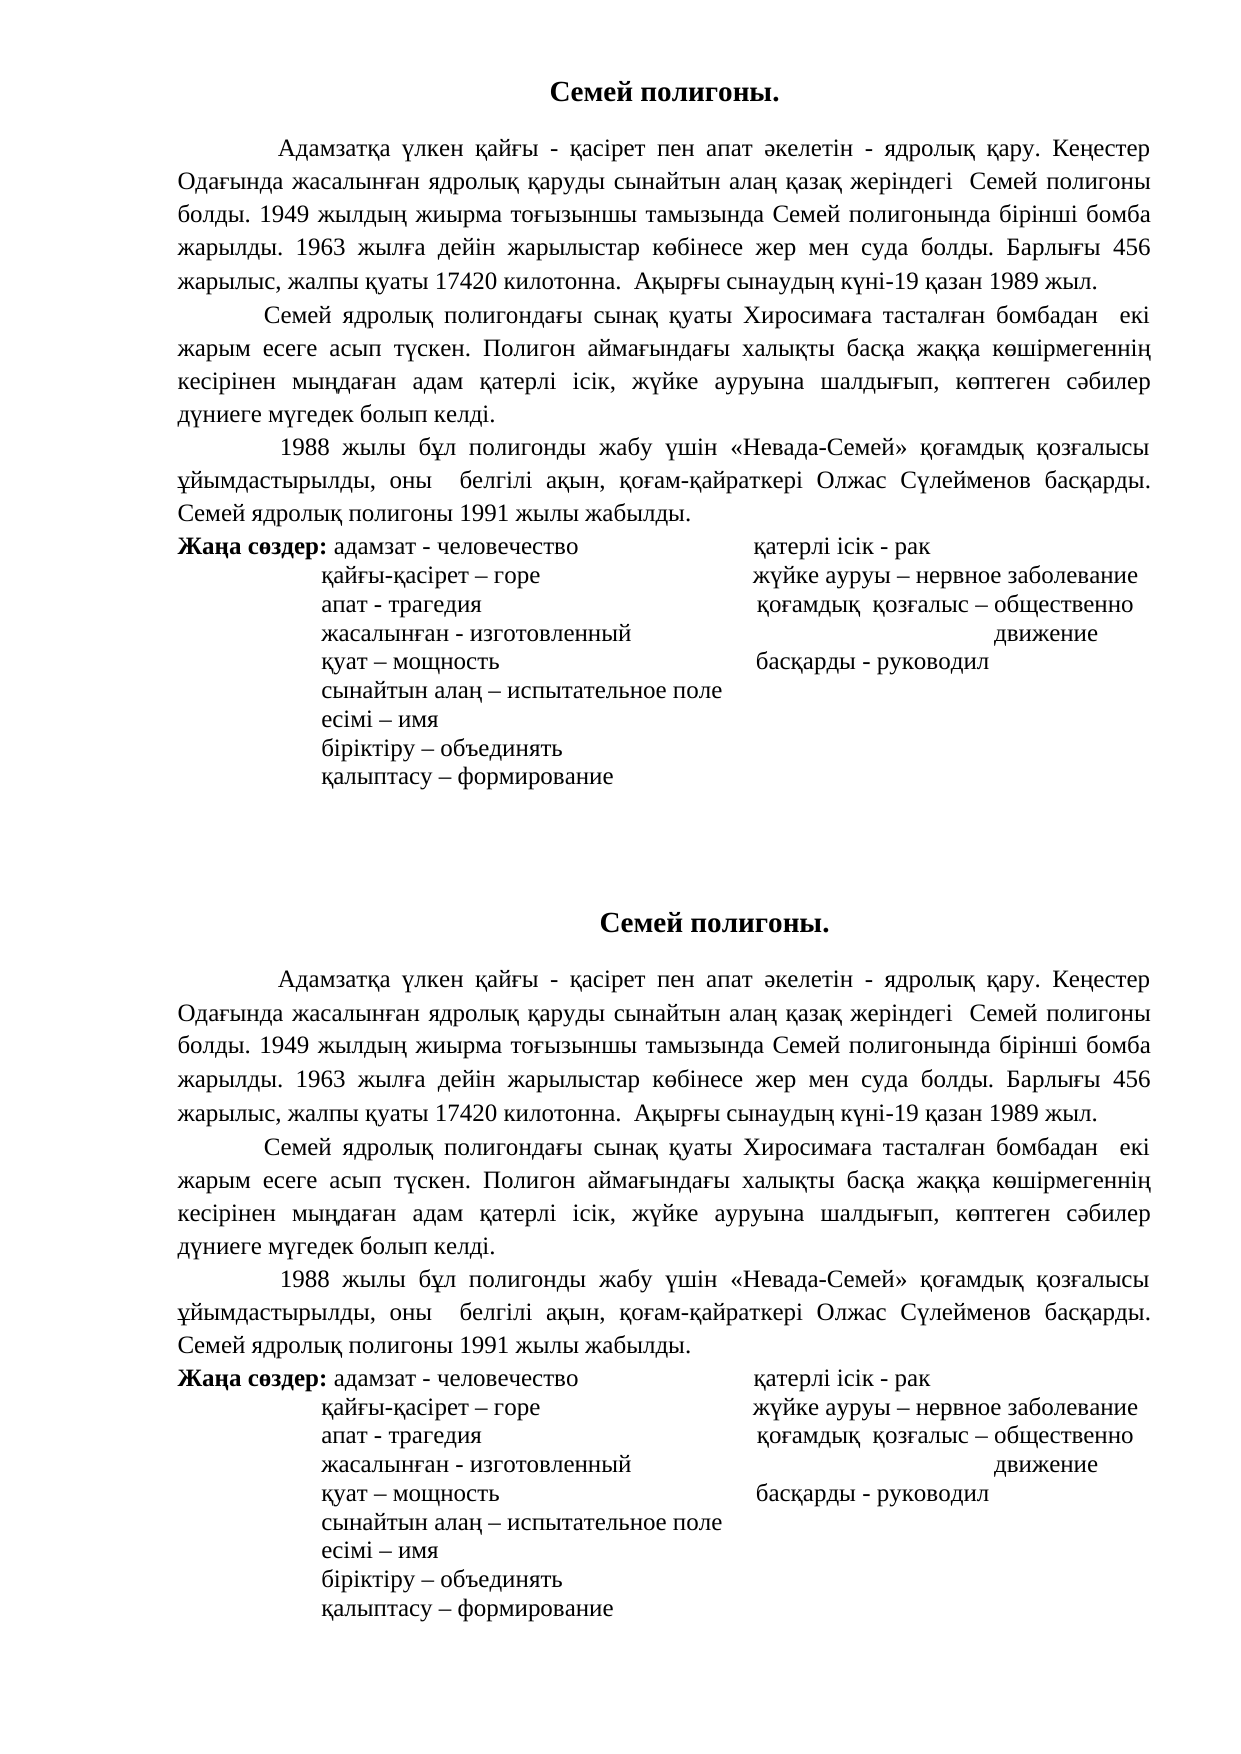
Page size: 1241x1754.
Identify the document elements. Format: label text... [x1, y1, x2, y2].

text Семей полигоны. [177, 905, 1152, 939]
text Адамзатқа үлкен қайғы - қасірет пен апат әкелетін - ядролық қару. Кеңестер Одағында жасалынған ядролық қаруды сынайтын алаң қазақ жеріндегі Семей полигоны болды. 1949 жылдың жиырма тоғызыншы тамызында Семей полигонында бірінші бомба жарылды. 1963 жылға дейін жарылыстар көбінесе жер мен суда болды. Барлығы 456 жарылыс, жалпы қуаты 17420 килотонна. Ақырғы сынаудың күні-19 қазан 1989 жыл. [177, 133, 1152, 296]
text жасалынған - изготовленный движение [177, 1449, 1152, 1478]
text сынайтын алаң – испытательное поле [177, 1507, 1152, 1535]
text Жаңа сөздер: адамзат - человечество қатерлі ісік - рак [177, 531, 1152, 560]
text Семей полигоны. [177, 74, 1152, 107]
text сынайтын алаң – испытательное поле [177, 675, 1152, 704]
text қуат – мощность басқарды - руководил [177, 646, 1152, 675]
text апат - трагедия қоғамдық қозғалыс – общественно [177, 589, 1152, 618]
text қуат – мощность басқарды - руководил [177, 1478, 1152, 1507]
text Семей ядролық полигондағы сынақ қуаты Хиросимаға тасталған бомбадан екі жарым есеге асып түскен. Полигон аймағындағы халықты басқа жаққа көшірмегеннің кесірінен мыңдаған адам қатерлі ісік, жүйке ауруына шалдығып, көптеген сәбилер дүниеге мүгедек болып келді. [177, 300, 1152, 428]
text Семей ядролық полигондағы сынақ қуаты Хиросимаға тасталған бомбадан екі жарым есеге асып түскен. Полигон аймағындағы халықты басқа жаққа көшірмегеннің кесірінен мыңдаған адам қатерлі ісік, жүйке ауруына шалдығып, көптеген сәбилер дүниеге мүгедек болып келді. [177, 1132, 1152, 1259]
text Жаңа сөздер: адамзат - человечество қатерлі ісік - рак [177, 1363, 1152, 1392]
text қайғы-қасірет – горе жүйке ауруы – нервное заболевание [177, 1392, 1152, 1420]
text Адамзатқа үлкен қайғы - қасірет пен апат әкелетін - ядролық қару. Кеңестер Одағында жасалынған ядролық қаруды сынайтын алаң қазақ жеріндегі Семей полигоны болды. 1949 жылдың жиырма тоғызыншы тамызында Семей полигонында бірінші бомба жарылды. 1963 жылға дейін жарылыстар көбінесе жер мен суда болды. Барлығы 456 жарылыс, жалпы қуаты 17420 килотонна. Ақырғы сынаудың күні-19 қазан 1989 жыл. [177, 964, 1152, 1127]
text қалыптасу – формирование [177, 761, 1152, 790]
text біріктіру – объединять [177, 1564, 1152, 1593]
text есімі – имя [177, 1535, 1152, 1564]
text біріктіру – объединять [177, 733, 1152, 761]
text есімі – имя [177, 704, 1152, 733]
text 1988 жылы бұл полигонды жабу үшін «Невада-Семей» қоғамдық қозғалысы ұйымдастырылды, оны белгілі ақын, қоғам-қайраткері Олжас Сүлейменов басқарды. Семей ядролық полигоны 1991 жылы жабылды. [177, 432, 1152, 527]
text қайғы-қасірет – горе жүйке ауруы – нервное заболевание [177, 560, 1152, 589]
text жасалынған - изготовленный движение [177, 618, 1152, 646]
text 1988 жылы бұл полигонды жабу үшін «Невада-Семей» қоғамдық қозғалысы ұйымдастырылды, оны белгілі ақын, қоғам-қайраткері Олжас Сүлейменов басқарды. Семей ядролық полигоны 1991 жылы жабылды. [177, 1264, 1152, 1358]
text апат - трагедия қоғамдық қозғалыс – общественно [177, 1420, 1152, 1449]
text қалыптасу – формирование [177, 1593, 1152, 1622]
